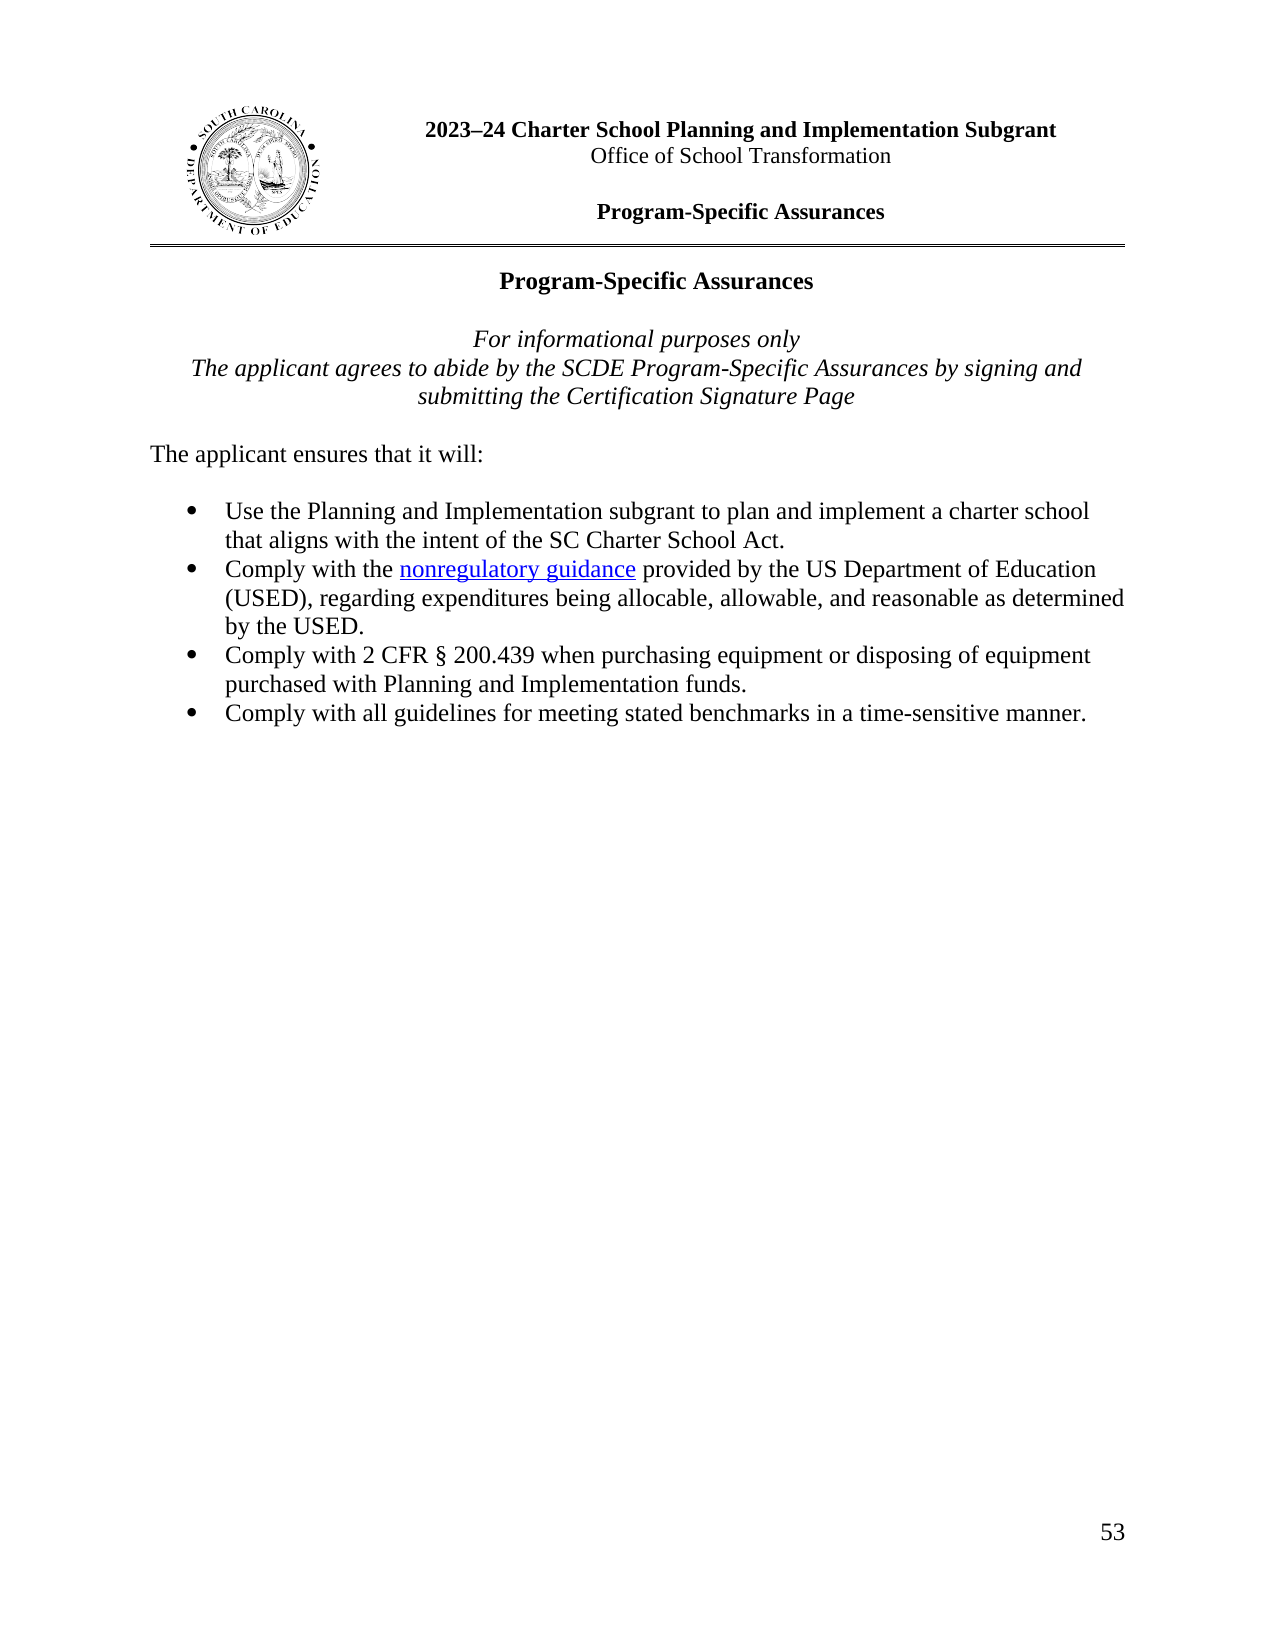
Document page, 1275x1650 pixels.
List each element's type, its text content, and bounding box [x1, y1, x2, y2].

list Comply with 2 CFR § 200.439 when purchasing equipment or disposing of equipment purchased with Planning and Implementation funds. [187, 640, 1125, 698]
picture [183, 103, 324, 237]
text The applicant agrees to abide by the SCDE Program-Specific Assurances by signing and submitting the Certification Signature Page [150, 353, 1125, 410]
list Comply with the nonregulatory guidance provided by the US Department of Education (USED), regarding expenditures being allocable, allowable, and reasonable as determined by the USED. [187, 554, 1125, 640]
text For informational purposes only [150, 324, 1125, 353]
list Use the Planning and Implementation subgrant to plan and implement a charter school that aligns with the intent of the SC Charter School Act. [187, 496, 1125, 554]
subtitle Program-Specific Assurances [187, 266, 1125, 295]
list Comply with all guidelines for meeting stated benchmarks in a time-sensitive manner. [187, 698, 1125, 726]
text The applicant ensures that it will: [150, 439, 1125, 468]
